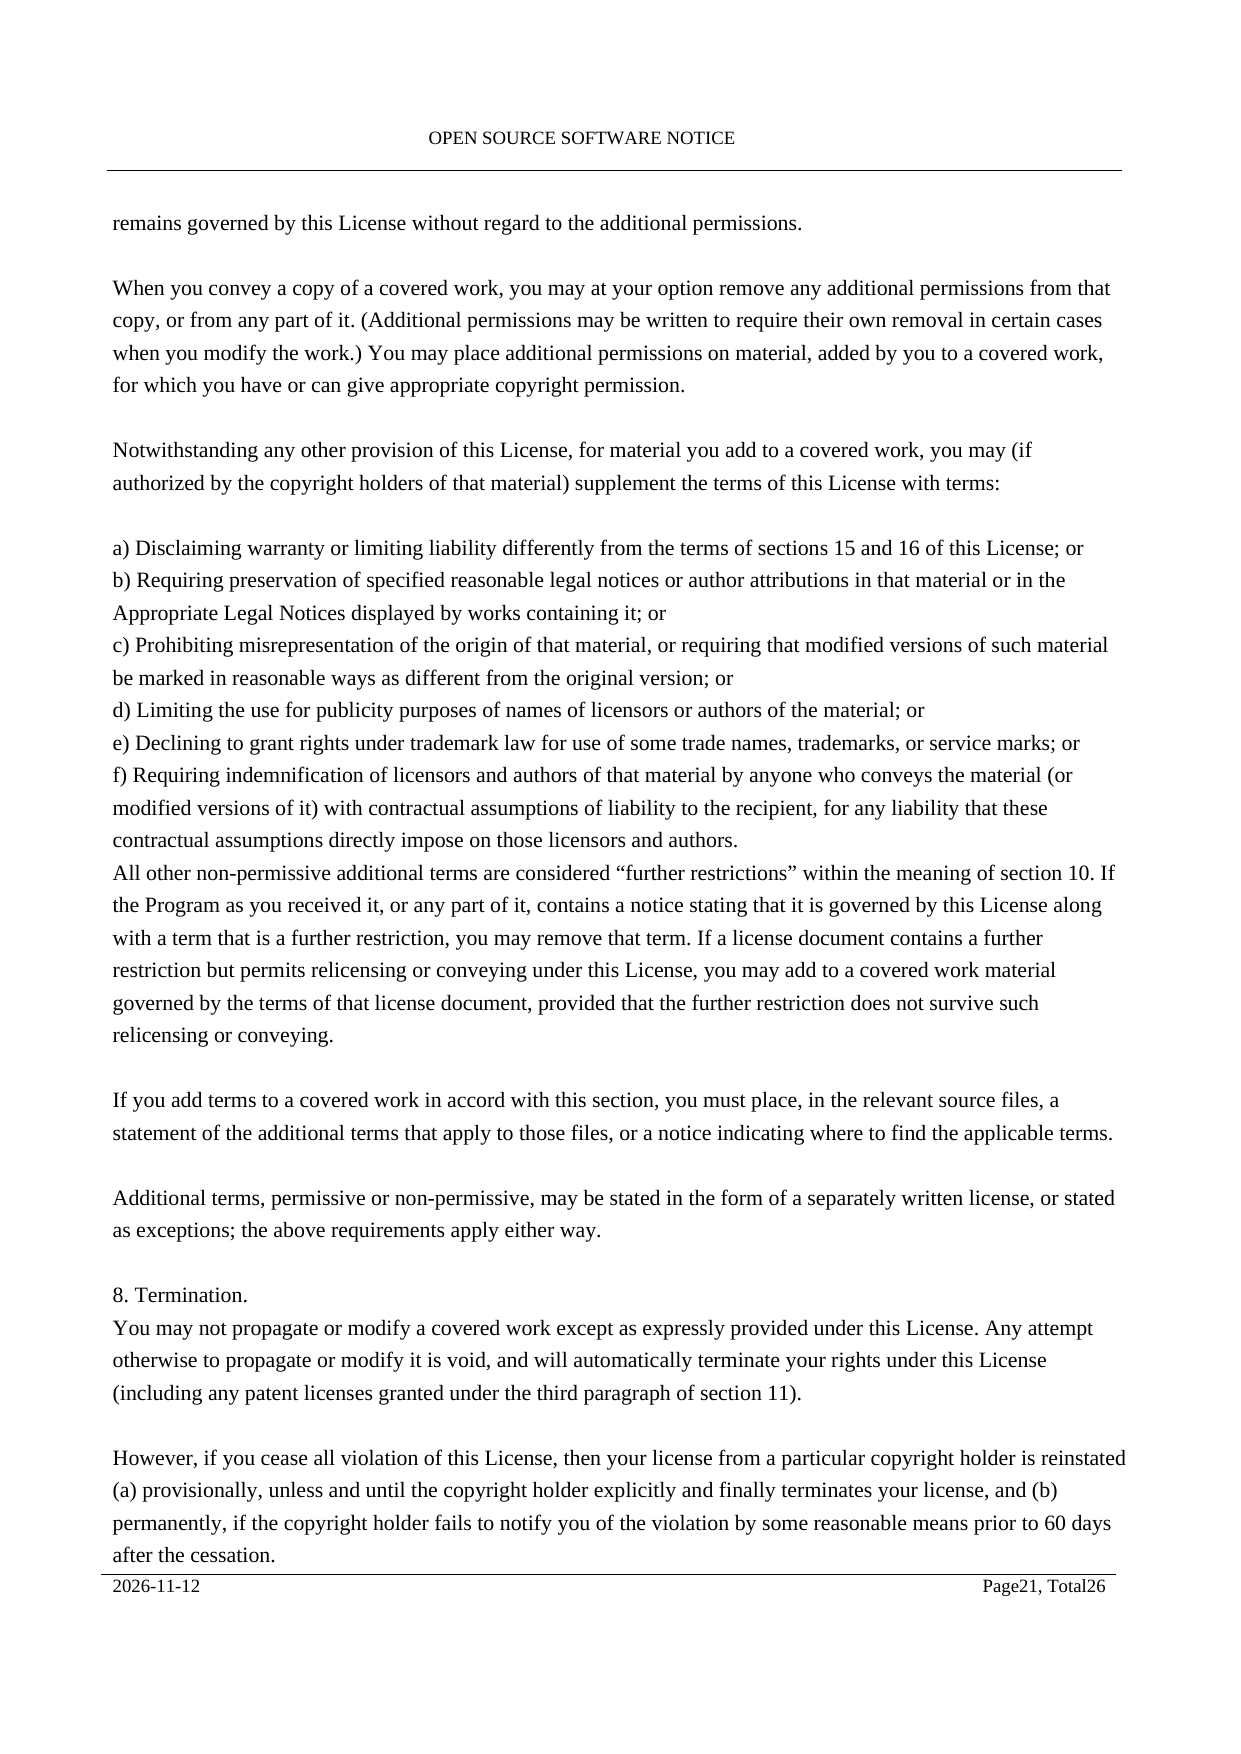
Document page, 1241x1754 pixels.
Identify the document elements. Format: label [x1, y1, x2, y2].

text [112, 206, 1128, 1571]
